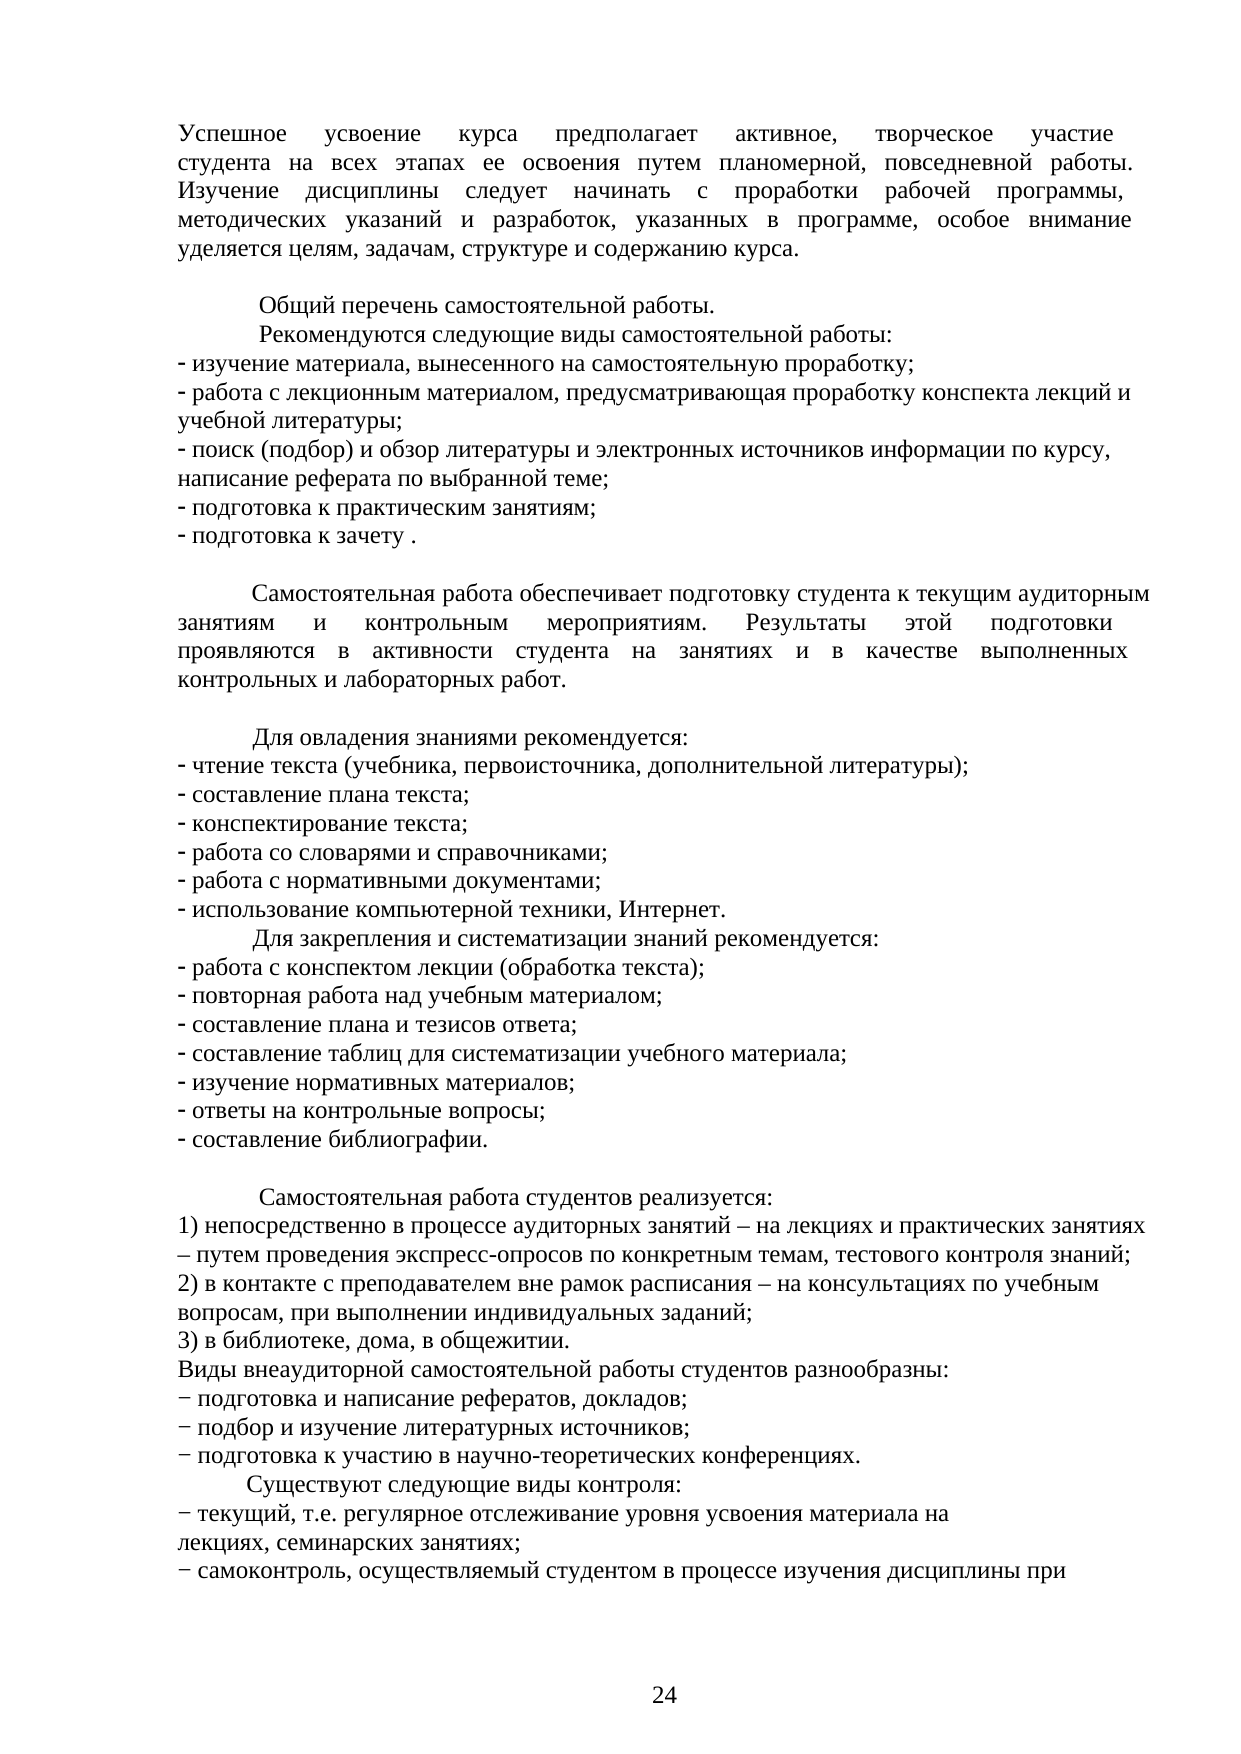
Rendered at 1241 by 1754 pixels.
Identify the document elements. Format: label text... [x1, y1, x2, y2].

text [177, 894, 1152, 1584]
text Общий перечень самостоятельной работы. Рекомендуются следующие виды самостоятельной работы: изучение материала, вынесенного на самостоятельную проработку; работа с лекционным материалом, предусматривающая проработку конспекта лекций и учебной литературы; поиск (подбор) и обзор литературы и электронных источников информации по курсу, написание реферата по выбранной теме; подготовка к практическим занятиям; подготовка к зачету . [177, 262, 1152, 549]
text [177, 118, 1152, 262]
text Для овладения знаниями рекомендуется: чтение текста (учебника, первоисточника, дополнительной литературы); составление плана текста; конспектирование текста; работа со словарями и справочниками; работа с нормативными документами; [177, 693, 1152, 894]
text Самостоятельная работа обеспечивает подготовку студента к текущим аудиторным занятиям и контрольным мероприятиям. Результаты этой подготовки проявляются в активности студента на занятиях и в качестве выполненных контрольных и лабораторных работ. [177, 549, 1152, 693]
